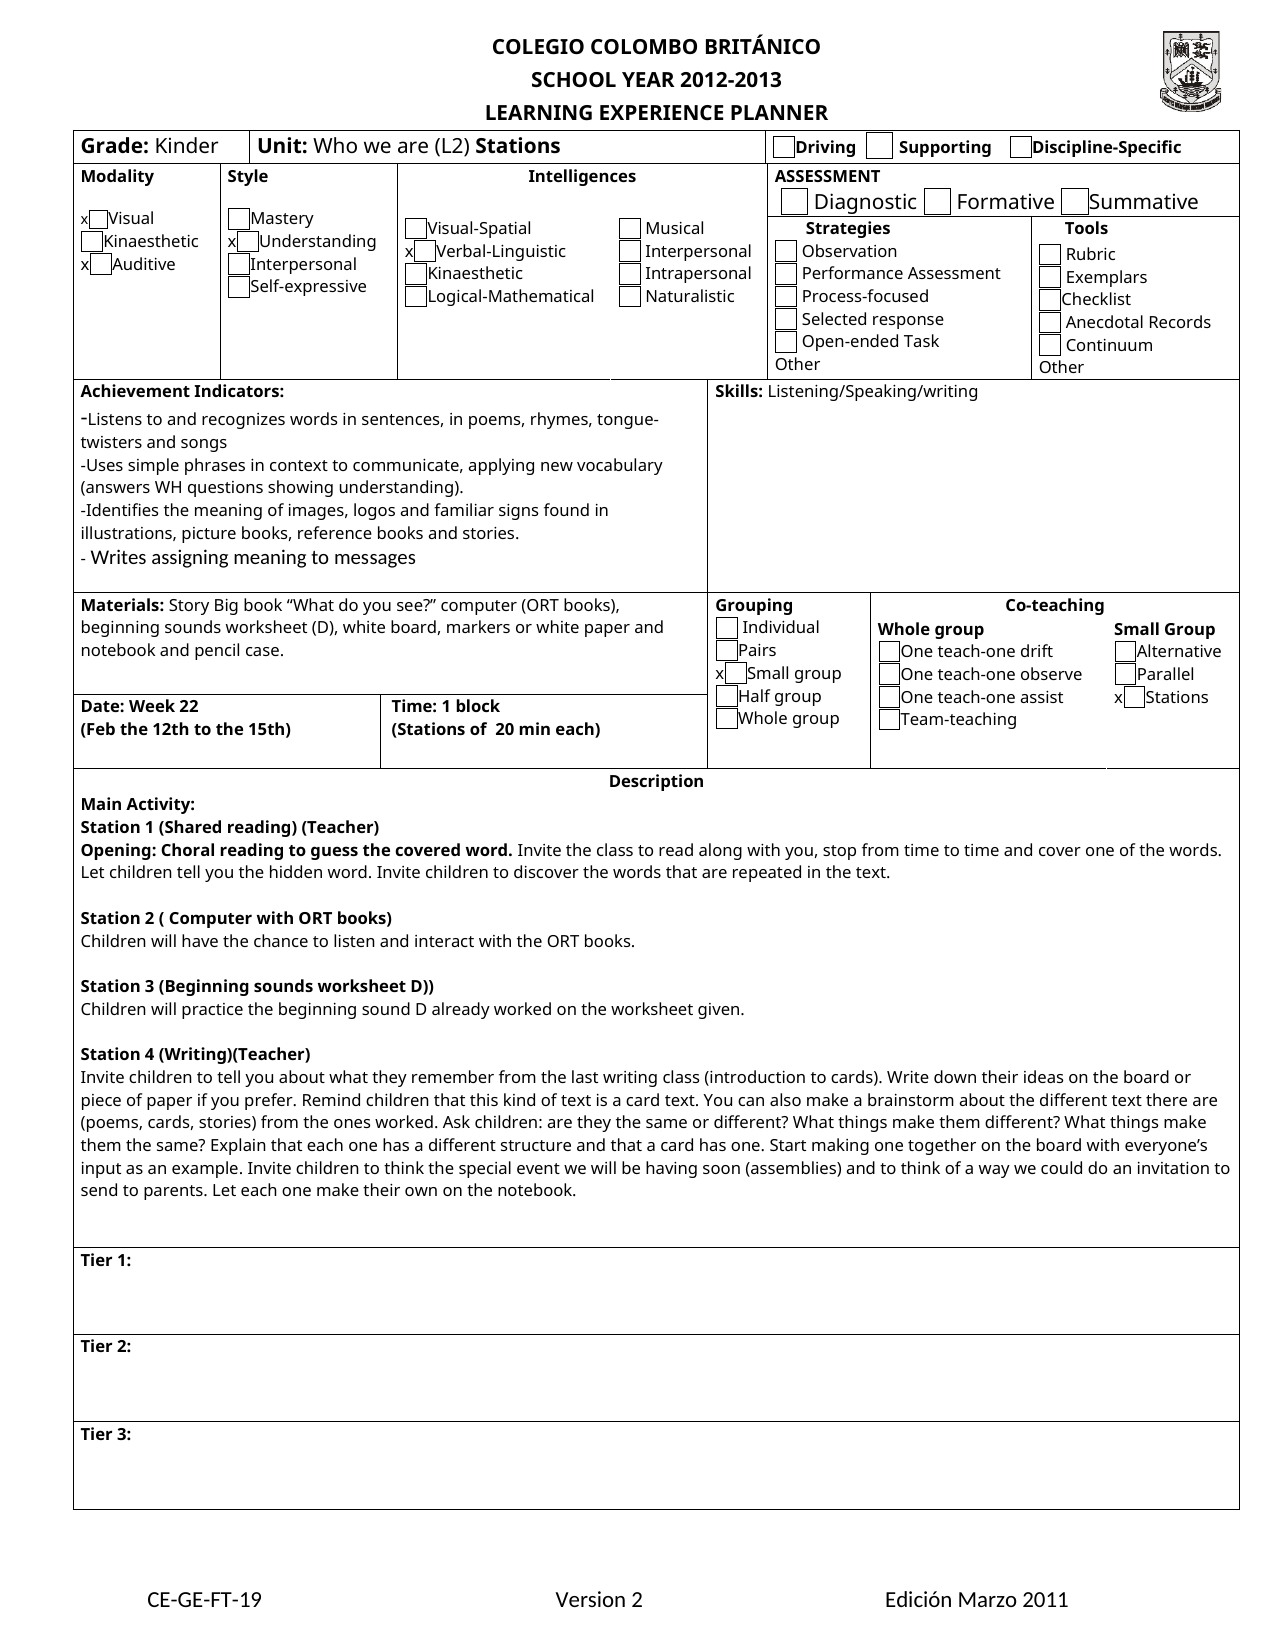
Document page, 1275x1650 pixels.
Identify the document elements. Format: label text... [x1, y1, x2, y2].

table_cell Main Activity: Station 1 (Shared reading) (Teacher) Opening: Choral reading to guess the covered word. Invite the class to read along with you, stop from time to time and cover one of the words. Let children tell you the hidden word. Invite children to discover the words that are repeated in the text. Station 2 ( Computer with ORT books) Children will have the chance to listen and interact with the ORT books. Station 3 (Beginning sounds worksheet D)) Children will practice the beginning sound D already worked on the worksheet given. Station 4 (Writing)(Teacher) Invite children to tell you about what they remember from the last writing class (introduction to cards). Write down their ideas on the board or piece of paper if you prefer. Remind children that this kind of text is a card text. You can also make a brainstorm about the different text there are (poems, cards, stories) from the ones worked. Ask children: are they the same or different? What things make them different? What things make them the same? Explain that each one has a different structure and that a card has one. Start making one together on the board with everyone’s input as an example. Invite children to think the special event we will be having soon (assemblies) and to think of a way we could do an invitation to send to parents. Let each one make their own on the notebook. [74, 793, 1239, 1247]
picture [1160, 31, 1222, 112]
table_cell Tier 1: [74, 1248, 1239, 1334]
table_cell Skills: Listening/Speaking/writing [708, 380, 1239, 592]
table_cell Achievement Indicators: -Listens to and recognizes words in sentences, in poems, rhymes, tongue-twisters and songs -Uses simple phrases in context to communicate, applying new vocabulary (answers WH questions showing understanding). -Identifies the meaning of images, logos and familiar signs found in illustrations, picture books, reference books and stories. - Writes assigning meaning to messages [74, 380, 707, 592]
table_cell Tier 2: [74, 1335, 1239, 1421]
table_cell Style Mastery xUnderstanding Interpersonal Self-expressive [221, 164, 397, 379]
table_cell Driving Supporting Discipline-Specific [766, 131, 1239, 163]
table_cell Grade: Kinder [74, 131, 249, 163]
table_cell Tier 3: [74, 1422, 1239, 1508]
table_cell Co-teaching [871, 593, 1239, 616]
table_cell Materials: Story Big book “What do you see?” computer (ORT books), beginning sounds worksheet (D), white board, markers or white paper and notebook and pencil case. [74, 593, 707, 694]
table_cell Modality xVisual Kinaesthetic xAuditive [74, 164, 220, 379]
table_cell Tools Rubric Exemplars Checklist Anecdotal Records Continuum Other [1032, 217, 1239, 379]
table_cell Description [74, 769, 1239, 792]
table_cell Date: Week 22 (Feb the 12th to the 15th) [74, 695, 380, 768]
table_cell Strategies Observation Performance Assessment Process-focused Selected response Open-ended Task Other [768, 217, 1031, 379]
table_cell Small Group Alternative Parallel xStations [1107, 617, 1239, 768]
table_cell Musical Interpersonal Intrapersonal Naturalistic [611, 217, 767, 379]
table_cell Visual-Spatial xVerbal-Linguistic Kinaesthetic Logical-Mathematical [398, 217, 610, 379]
table_cell Grouping Individual Pairs xSmall group Half group Whole group [708, 593, 870, 768]
table_header COLEGIO COLOMBO BRITÁNICO SCHOOL YEAR 2012-2013 LEARNING EXPERIENCE PLANNER [74, 33, 1239, 130]
table_cell Whole group One teach-one drift One teach-one observe One teach-one assist Team-teaching [871, 617, 1106, 768]
table_cell Time: 1 block (Stations of 20 min each) [381, 695, 707, 768]
table_cell ASSESSMENT Diagnostic Formative Summative [768, 164, 1239, 216]
table_cell Unit: Who we are (L2) Stations [250, 131, 765, 163]
table_cell Intelligences [398, 164, 767, 216]
